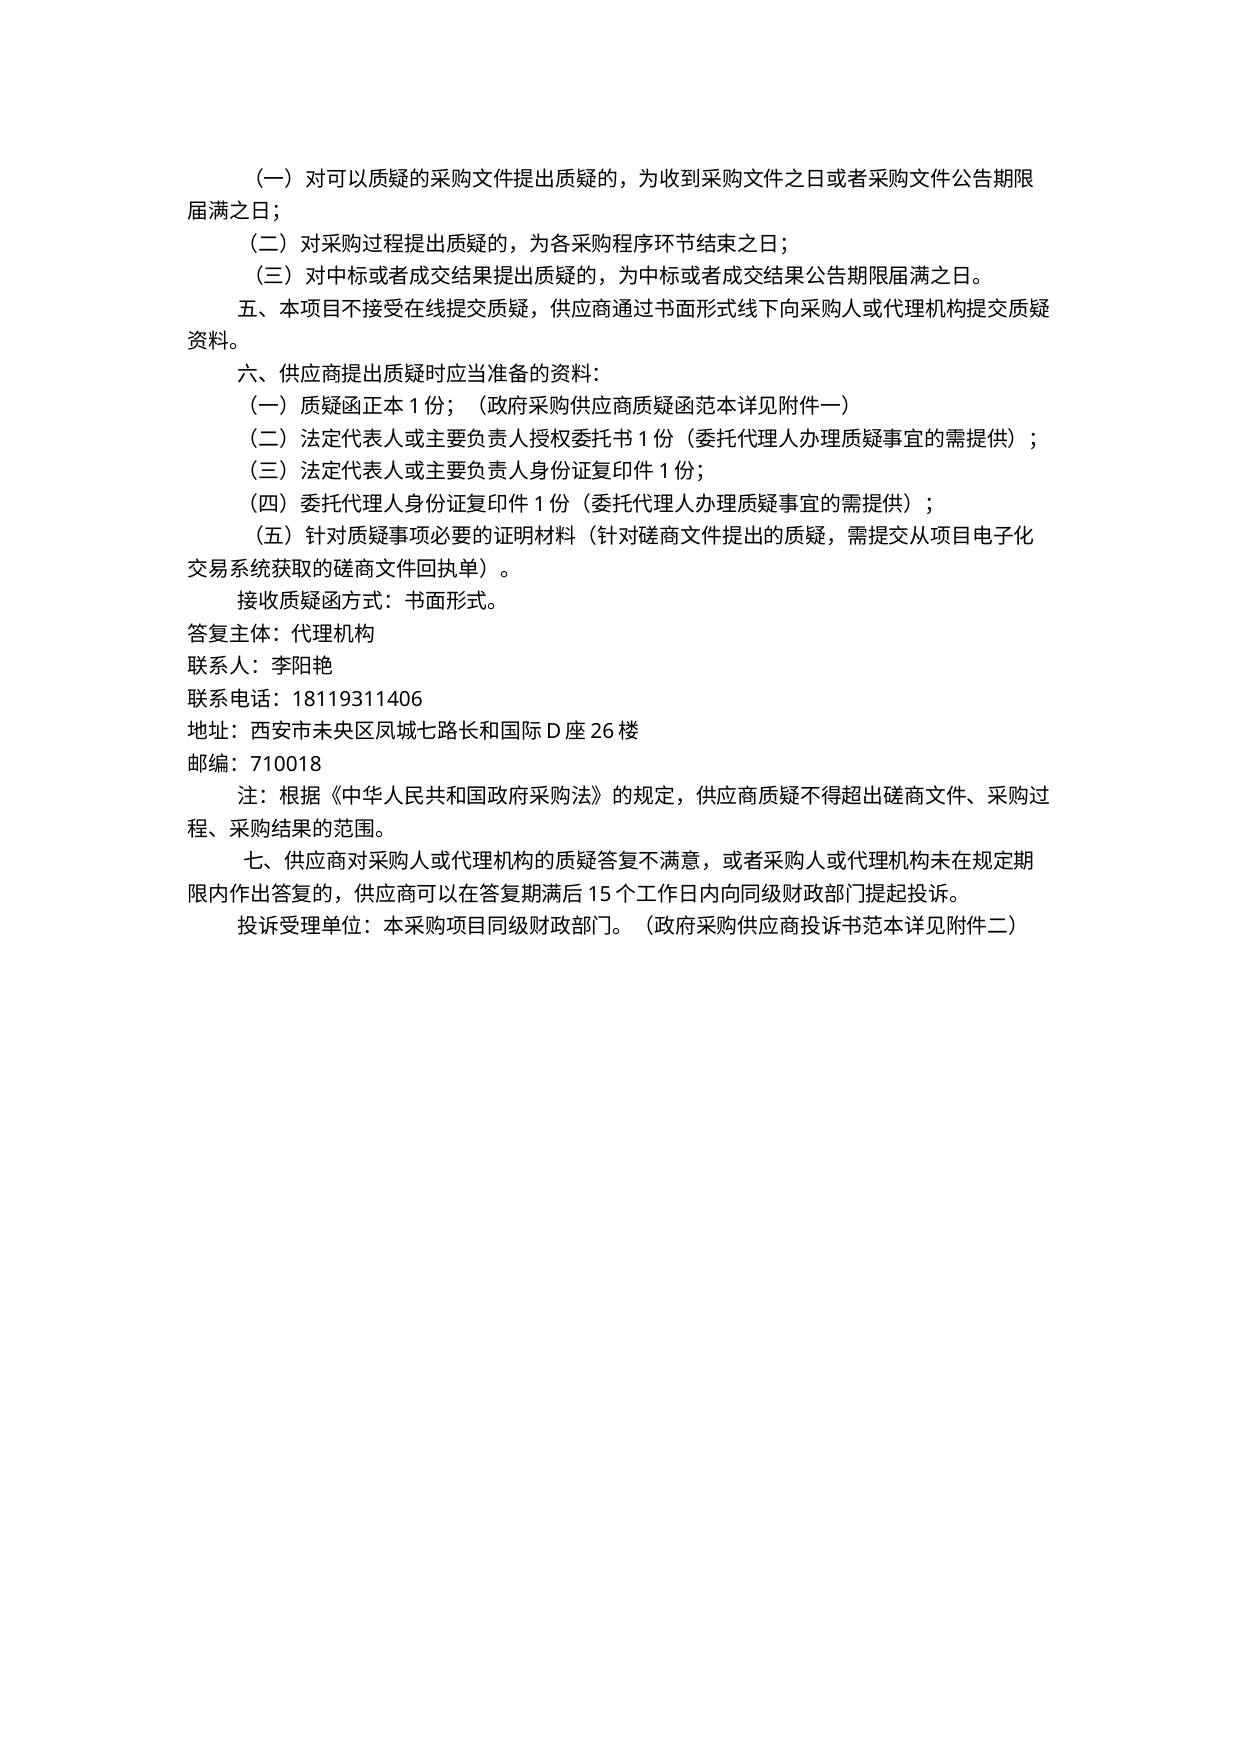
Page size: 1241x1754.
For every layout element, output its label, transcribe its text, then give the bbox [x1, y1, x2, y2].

text （三）对中标或者成交结果提出质疑的，为中标或者成交结果公告期限届满之日。 [187, 259, 1053, 292]
text （二）法定代表人或主要负责人授权委托书1份（委托代理人办理质疑事宜的需提供）； [187, 422, 1053, 454]
text （一）质疑函正本1份；（政府采购供应商质疑函范本详见附件一） [187, 389, 1053, 422]
text 七、供应商对采购人或代理机构的质疑答复不满意，或者采购人或代理机构未在规定期限内作出答复的，供应商可以在答复期满后15个工作日内向同级财政部门提起投诉。 [187, 844, 1053, 909]
text 注：根据《中华人民共和国政府采购法》的规定，供应商质疑不得超出磋商文件、采购过程、采购结果的范围。 [187, 779, 1053, 844]
text 联系电话：18119311406 [187, 682, 1053, 714]
text 投诉受理单位：本采购项目同级财政部门。（政府采购供应商投诉书范本详见附件二） [187, 909, 1053, 942]
text （二）对采购过程提出质疑的，为各采购程序环节结束之日； [187, 227, 1053, 259]
text （一）对可以质疑的采购文件提出质疑的，为收到采购文件之日或者采购文件公告期限届满之日； [187, 162, 1053, 227]
text （四）委托代理人身份证复印件1份（委托代理人办理质疑事宜的需提供）； [187, 487, 1053, 519]
text 接收质疑函方式：书面形式。 [187, 584, 1053, 617]
text 联系人：李阳艳 [187, 649, 1053, 682]
text 五、本项目不接受在线提交质疑，供应商通过书面形式线下向采购人或代理机构提交质疑资料。 [187, 292, 1053, 357]
text 地址：西安市未央区凤城七路长和国际D座26楼 [187, 714, 1053, 747]
text 六、供应商提出质疑时应当准备的资料： [187, 357, 1053, 389]
text 邮编：710018 [187, 747, 1053, 779]
text （五）针对质疑事项必要的证明材料（针对磋商文件提出的质疑，需提交从项目电子化交易系统获取的磋商文件回执单）。 [187, 519, 1053, 584]
text （三）法定代表人或主要负责人身份证复印件1份； [187, 454, 1053, 487]
text 答复主体：代理机构 [187, 617, 1053, 649]
